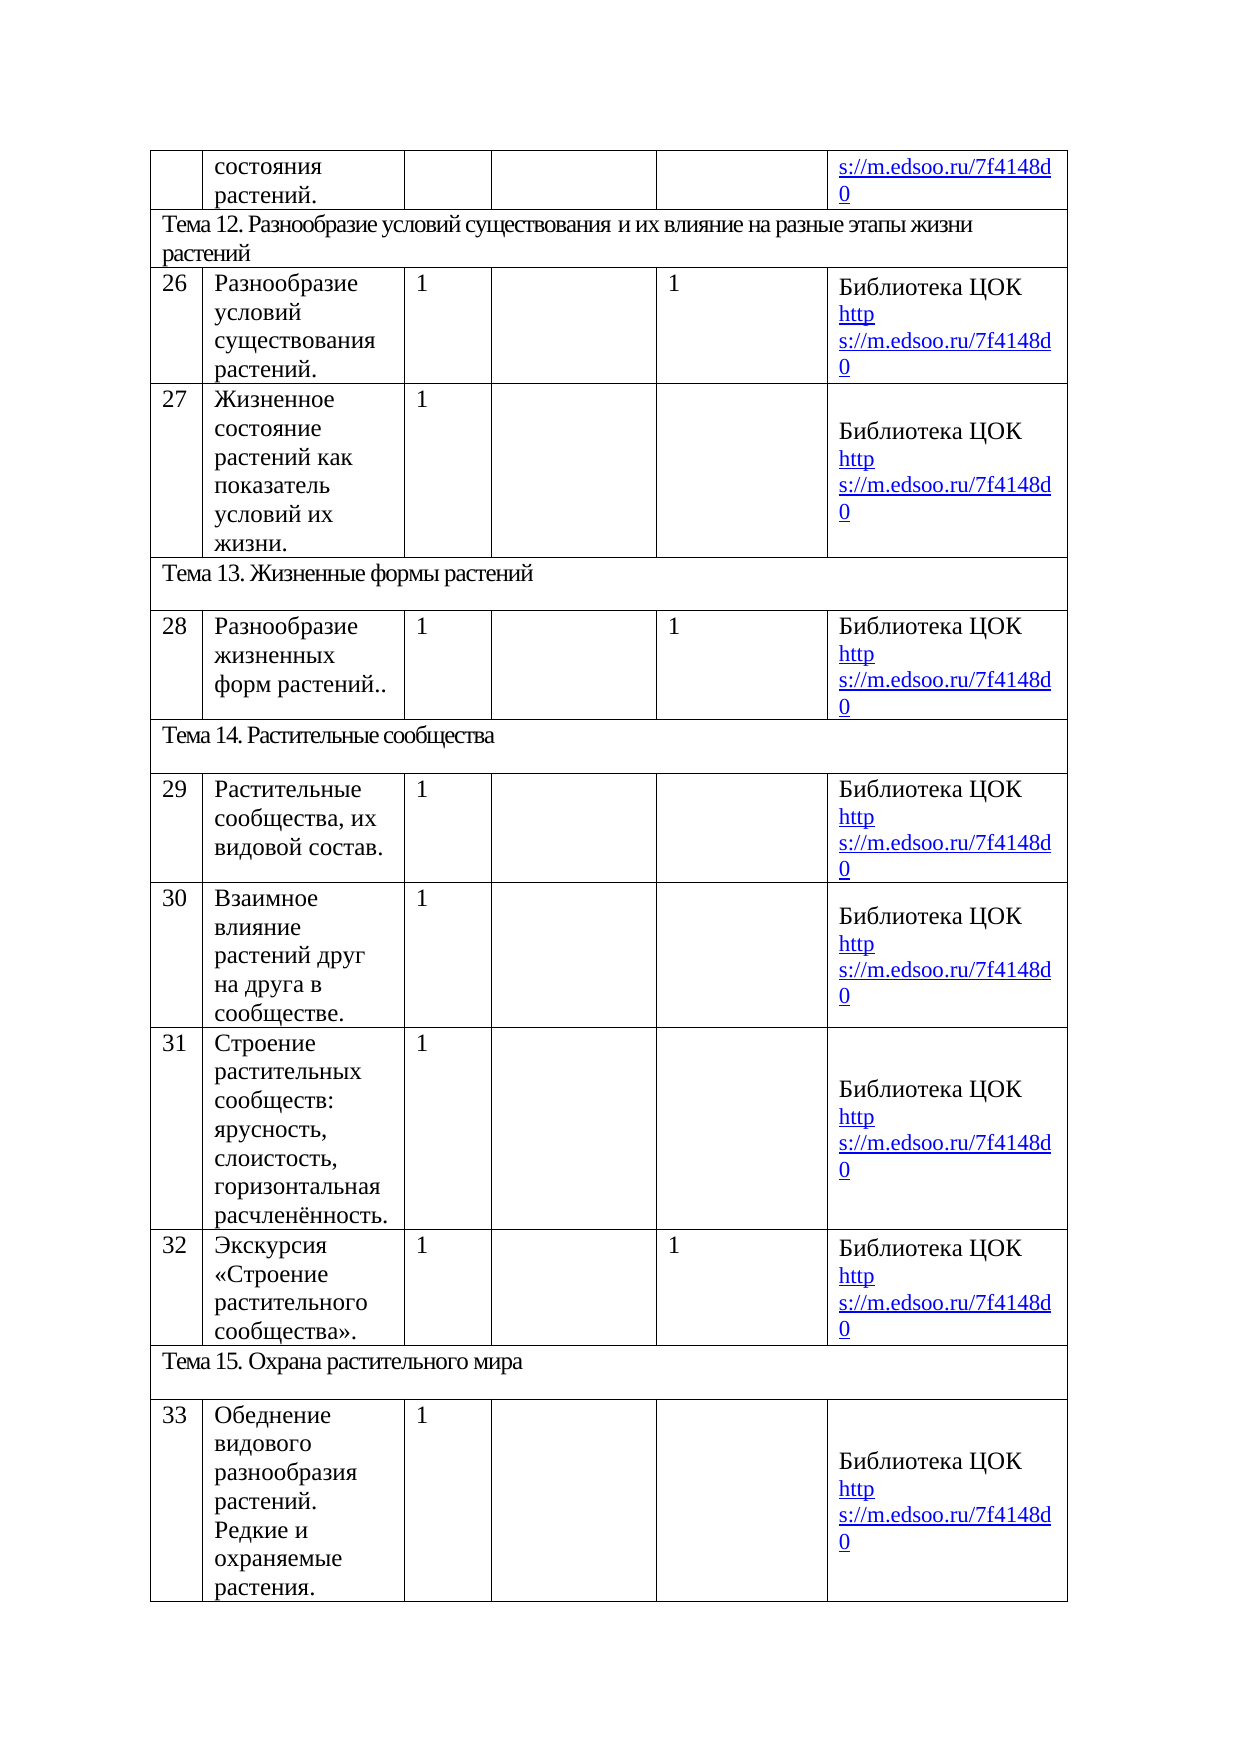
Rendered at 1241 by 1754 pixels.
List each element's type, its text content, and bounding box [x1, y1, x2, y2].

table_cell Библиотека ЦОК https://m.edsoo.ru/7f4148d0 [828, 384, 1067, 557]
table_cell 1 [657, 268, 827, 383]
table_cell [492, 384, 656, 557]
table_cell [492, 1400, 656, 1601]
table_cell [492, 774, 656, 882]
table_cell 1 [405, 268, 491, 383]
table_cell Библиотека ЦОК https://m.edsoo.ru/7f4148d0 [828, 774, 1067, 882]
table_cell Библиотека ЦОК https://m.edsoo.ru/7f4148d0 [828, 1028, 1067, 1229]
table_cell Тема 15. Охрана растительного мира [151, 1346, 1067, 1399]
table_cell Библиотека ЦОК https://m.edsoo.ru/7f4148d0 [828, 883, 1067, 1027]
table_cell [203, 151, 404, 208]
table_cell [492, 1230, 656, 1345]
table_cell 30 [151, 883, 202, 1027]
table_cell Обеднение видового разнообразия растений. Редкие и охраняемые растения. [203, 1400, 404, 1601]
table_cell 27 [151, 384, 202, 557]
table_cell [492, 1028, 656, 1229]
table_cell Тема 12. Разнообразие условий существования и их влияние на разные этапы жизни растений [151, 210, 1067, 267]
table_cell 26 [151, 268, 202, 383]
table_cell [657, 1028, 827, 1229]
table_cell 31 [151, 1028, 202, 1229]
table_cell Экскурсия «Строение растительного сообщества». [203, 1230, 404, 1345]
table_cell Взаимное влияние растений друг на друга в сообществе. [203, 883, 404, 1027]
table_cell [657, 774, 827, 882]
table_cell Разнообразие жизненных форм растений.. [203, 611, 404, 719]
table_cell 33 [151, 1400, 202, 1601]
table_cell [492, 268, 656, 383]
table_cell [492, 151, 656, 208]
table_cell 1 [405, 1400, 491, 1601]
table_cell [828, 1400, 1067, 1601]
table_cell 1 [405, 1230, 491, 1345]
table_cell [828, 151, 1067, 208]
table_cell [492, 611, 656, 719]
table_cell 1 [405, 774, 491, 882]
table_cell 32 [151, 1230, 202, 1345]
table_cell [657, 883, 827, 1027]
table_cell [828, 1230, 1067, 1345]
table_cell 1 [405, 611, 491, 719]
table_cell Растительные сообщества, их видовой состав. [203, 774, 404, 882]
table_cell 1 [657, 151, 827, 208]
table_cell 1 [405, 151, 491, 208]
table_cell 29 [151, 774, 202, 882]
table_cell 1 [405, 883, 491, 1027]
table_cell Тема 13. Жизненные формы растений [151, 558, 1067, 610]
table_cell [657, 1400, 827, 1601]
table_cell 1 [657, 1230, 827, 1345]
table_cell Строение растительных сообществ: ярусность, слоистость, горизонтальная расчленённость. [203, 1028, 404, 1229]
table_cell 25 [151, 151, 202, 208]
table_cell Разнообразие условий существования растений. [203, 268, 404, 383]
table_cell 28 [151, 611, 202, 719]
table_cell Жизненное состояние растений как показатель условий их жизни. [203, 384, 404, 557]
table_cell 1 [405, 1028, 491, 1229]
table_cell 1 [405, 384, 491, 557]
table_cell [492, 883, 656, 1027]
table_cell Тема 14. Растительные сообщества [151, 720, 1067, 773]
table_cell Библиотека ЦОК https://m.edsoo.ru/7f4148d0 [828, 268, 1067, 383]
table_cell Библиотека ЦОК https://m.edsoo.ru/7f4148d0 [828, 611, 1067, 719]
table_cell 1 [657, 611, 827, 719]
table_cell [657, 384, 827, 557]
